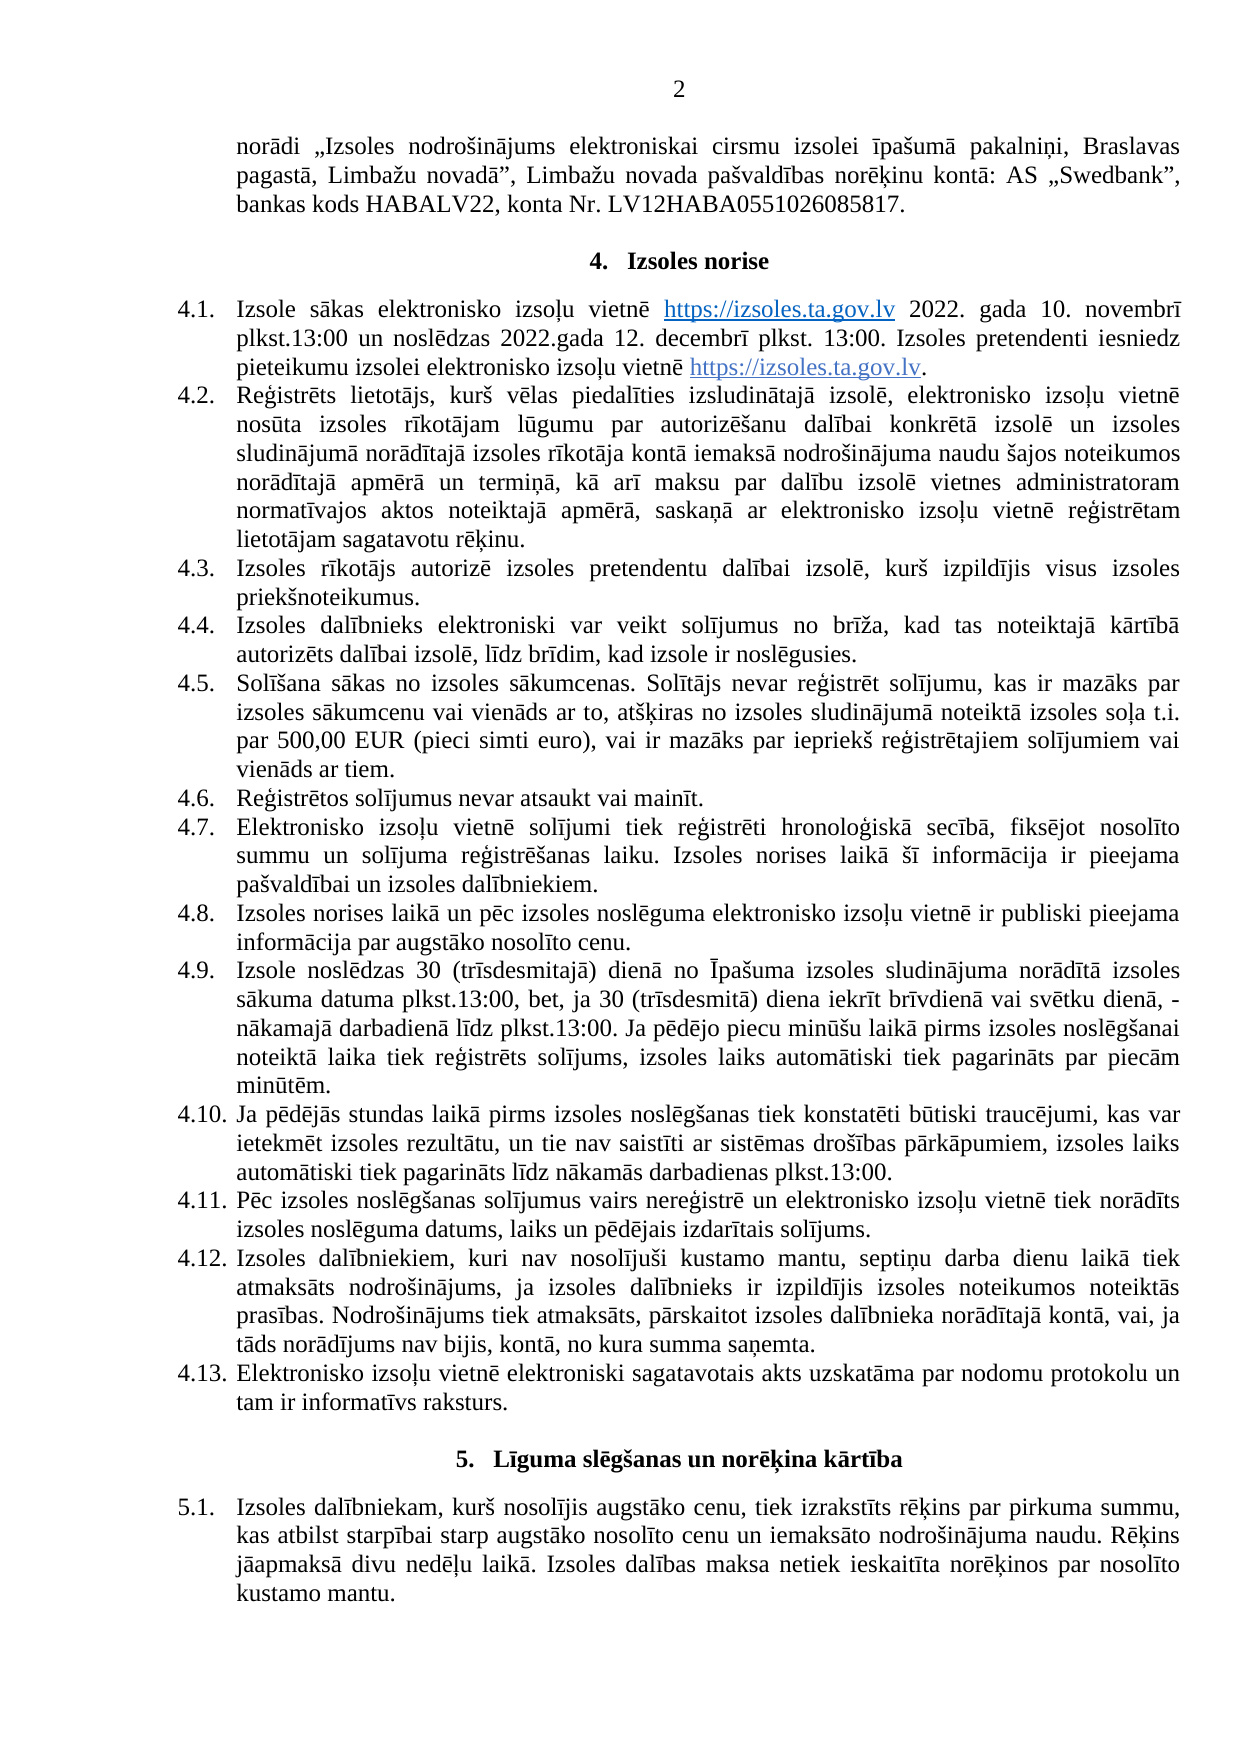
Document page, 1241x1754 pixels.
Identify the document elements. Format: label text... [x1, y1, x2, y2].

list Izsoles dalībniekam, kurš nosolījis augstāko cenu, tiek izrakstīts rēķins par pirkuma summu, kas atbilst starpībai starp augstāko nosolīto cenu un iemaksāto nodrošinājuma naudu. Rēķins jāapmaksā divu nedēļu laikā. Izsoles dalības maksa netiek ieskaitīta norēķinos par nosolīto kustamo mantu. [177, 1492, 1181, 1607]
list Izsole noslēdzas 30 (trīsdesmitajā) dienā no Īpašuma izsoles sludinājuma norādītā izsoles sākuma datuma plkst.13:00, bet, ja 30 (trīsdesmitā) diena iekrīt brīvdienā vai svētku dienā, - nākamajā darbadienā līdz plkst.13:00. Ja pēdējo piecu minūšu laikā pirms izsoles noslēgšanai noteiktā laika tiek reģistrēts solījums, izsoles laiks automātiski tiek pagarināts par piecām minūtēm. [177, 955, 1181, 1099]
list Izsoles dalībniekiem, kuri nav nosolījuši kustamo mantu, septiņu darba dienu laikā tiek atmaksāts nodrošinājums, ja izsoles dalībnieks ir izpildījis izsoles noteikumos noteiktās prasības. Nodrošinājums tiek atmaksāts, pārskaitot izsoles dalībnieka norādītajā kontā, vai, ja tāds norādījums nav bijis, kontā, no kura summa saņemta. [177, 1243, 1181, 1358]
list Pēc izsoles noslēgšanas solījumus vairs nereģistrē un elektronisko izsoļu vietnē tiek norādīts izsoles noslēguma datums, laiks un pēdējais izdarītais solījums. [177, 1185, 1181, 1243]
list Reģistrētos solījumus nevar atsaukt vai mainīt. [177, 783, 1181, 812]
list Reģistrēts lietotājs, kurš vēlas piedalīties izsludinātajā izsolē, elektronisko izsoļu vietnē nosūta izsoles rīkotājam lūgumu par autorizēšanu dalībai konkrētā izsolē un izsoles sludinājumā norādītajā izsoles rīkotāja kontā iemaksā nodrošinājuma naudu šajos noteikumos norādītajā apmērā un termiņā, kā arī maksu par dalību izsolē vietnes administratoram normatīvajos aktos noteiktajā apmērā, saskaņā ar elektronisko izsoļu vietnē reģistrētam lietotājam sagatavotu rēķinu. [177, 380, 1181, 553]
list Elektronisko izsoļu vietnē elektroniski sagatavotais akts uzskatāma par nodomu protokolu un tam ir informatīvs raksturs. [177, 1358, 1181, 1415]
list Izsoles dalībnieks elektroniski var veikt solījumus no brīža, kad tas noteiktajā kārtībā autorizēts dalībai izsolē, līdz brīdim, kad izsole ir noslēgusies. [177, 610, 1181, 668]
list Solīšana sākas no izsoles sākumcenas. Solītājs nevar reģistrēt solījumu, kas ir mazāks par izsoles sākumcenu vai vienāds ar to, atšķiras no izsoles sludinājumā noteiktā izsoles soļa t.i. par 500,00 EUR (pieci simti euro), vai ir mazāks par iepriekš reģistrētajiem solījumiem vai vienāds ar tiem. [177, 668, 1181, 783]
list Izsoles norise [177, 246, 1181, 275]
list Ja pēdējās stundas laikā pirms izsoles noslēgšanas tiek konstatēti būtiski traucējumi, kas var ietekmēt izsoles rezultātu, un tie nav saistīti ar sistēmas drošības pārkāpumiem, izsoles laiks automātiski tiek pagarināts līdz nākamās darbadienas plkst.13:00. [177, 1099, 1181, 1185]
list Izsole sākas elektronisko izsoļu vietnē https://izsoles.ta.gov.lv 2022. gada 10. novembrī plkst.13:00 un noslēdzas 2022.gada 12. decembrī plkst. 13:00. Izsoles pretendenti iesniedz pieteikumu izsolei elektronisko izsoļu vietnē https://izsoles.ta.gov.lv. [177, 294, 1181, 380]
list Izsoles rīkotājs autorizē izsoles pretendentu dalībai izsolē, kurš izpildījis visus izsoles priekšnoteikumus. [177, 553, 1181, 610]
list Līguma slēgšanas un norēķina kārtība [177, 1444, 1181, 1473]
list Izsoles norises laikā un pēc izsoles noslēguma elektronisko izsoļu vietnē ir publiski pieejama informācija par augstāko nosolīto cenu. [177, 898, 1181, 955]
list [177, 131, 1181, 218]
list Elektronisko izsoļu vietnē solījumi tiek reģistrēti hronoloģiskā secībā, fiksējot nosolīto summu un solījuma reģistrēšanas laiku. Izsoles norises laikā šī informācija ir pieejama pašvaldībai un izsoles dalībniekiem. [177, 812, 1181, 898]
